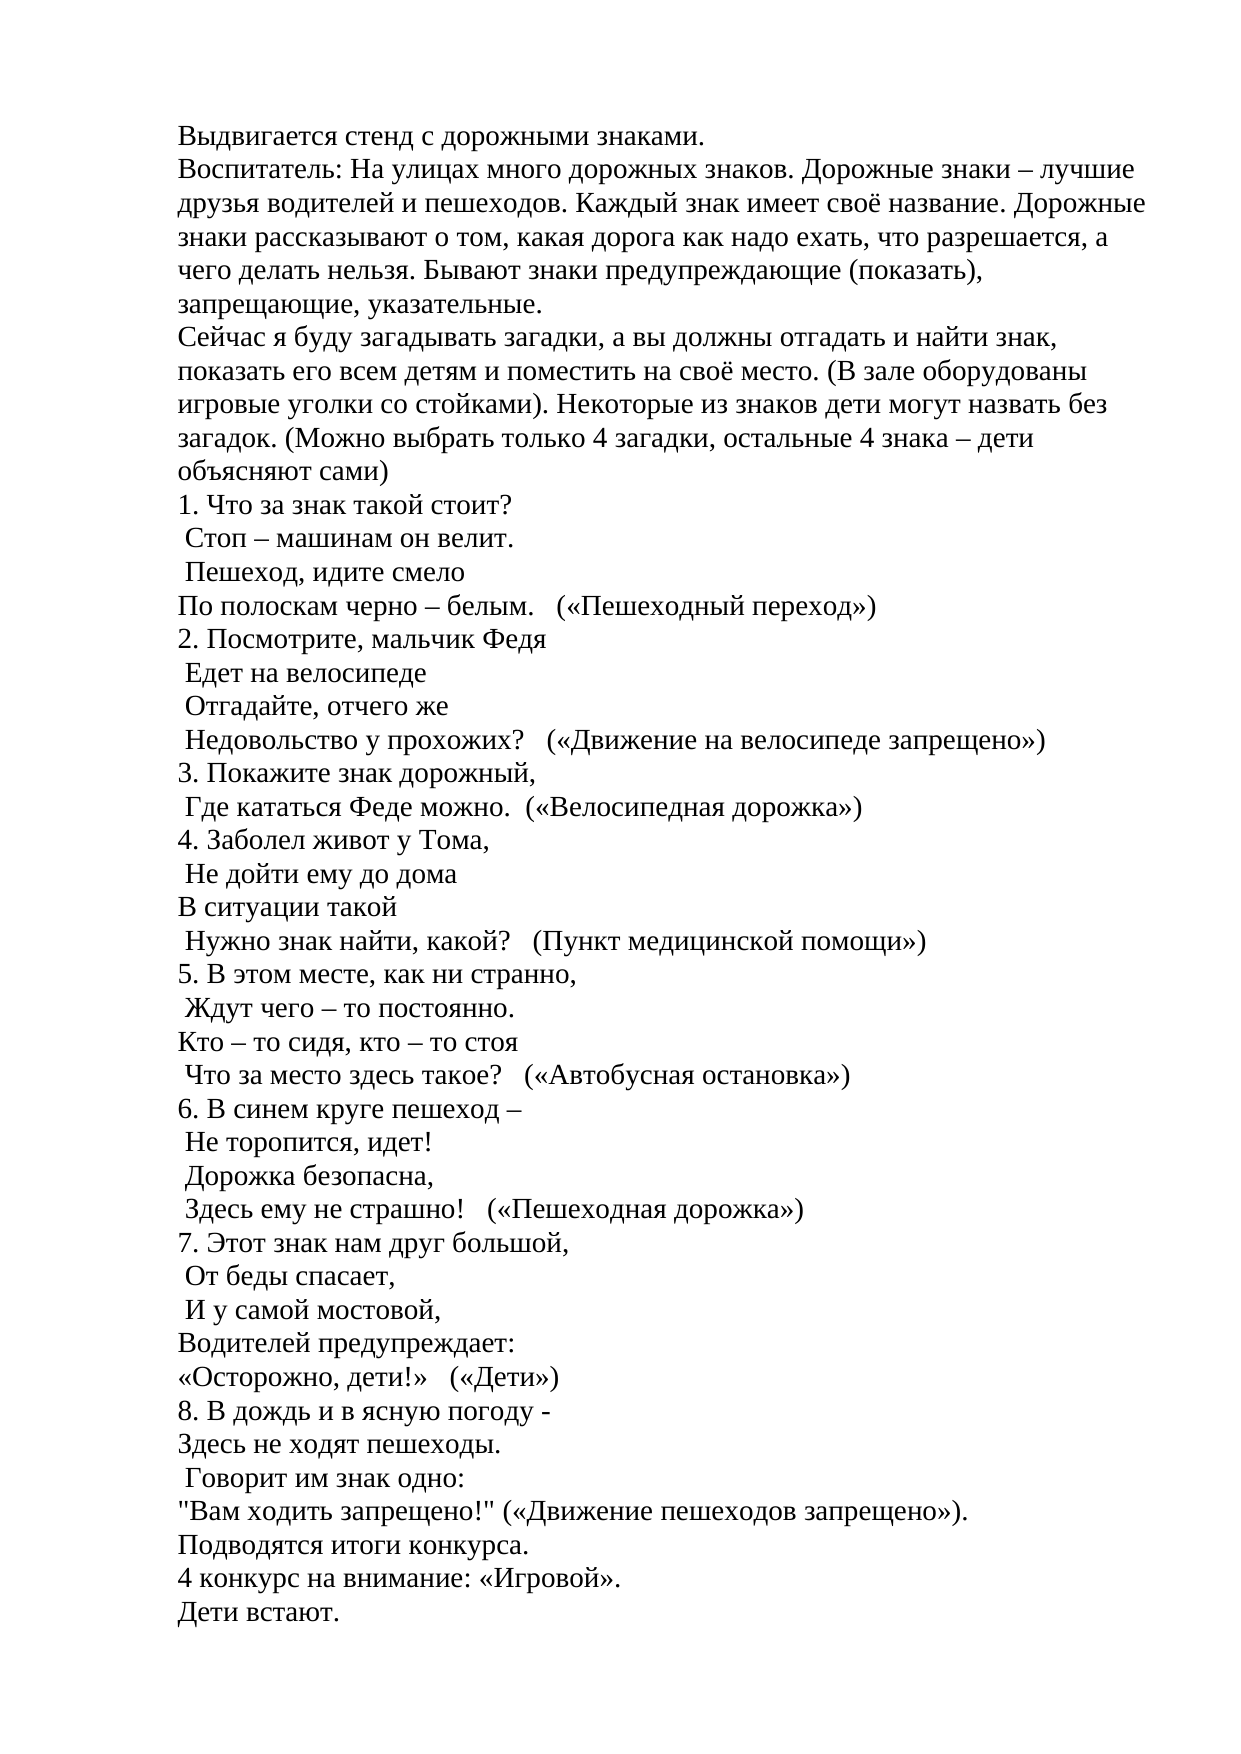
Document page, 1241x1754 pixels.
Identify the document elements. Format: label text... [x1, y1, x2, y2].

text 3. Покажите знак дорожный, [177, 755, 1152, 789]
text Дети встают. [177, 1594, 1152, 1627]
text 4. Заболел живот у Тома, [177, 822, 1152, 856]
text Здесь ему не страшно! («Пешеходная дорожка») [177, 1191, 1152, 1225]
text Подводятся итоги конкурса. [177, 1527, 1152, 1560]
text Ждут чего – то постоянно. [177, 990, 1152, 1024]
text 6. В синем круге пешеход – [177, 1091, 1152, 1124]
text По полоскам черно – белым. («Пешеходный переход») [177, 588, 1152, 621]
text Недовольство у прохожих? («Движение на велосипеде запрещено») [177, 722, 1152, 755]
text 7. Этот знак нам друг большой, [177, 1225, 1152, 1258]
text 1. Что за знак такой стоит? [177, 487, 1152, 521]
text «Осторожно, дети!» («Дети») [177, 1359, 1152, 1393]
text От беды спасает, [177, 1258, 1152, 1292]
text 4 конкурс на внимание: «Игровой». [177, 1560, 1152, 1594]
text Пешеход, идите смело [177, 554, 1152, 588]
text 8. В дождь и в ясную погоду - [177, 1393, 1152, 1426]
text Водителей предупреждает: [177, 1326, 1152, 1359]
text Выдвигается стенд с дорожными знаками. [177, 118, 1152, 152]
text Где кататься Феде можно. («Велосипедная дорожка») [177, 789, 1152, 822]
text Воспитатель: На улицах много дорожных знаков. Дорожные знаки – лучшие друзья водителей и пешеходов. Каждый знак имеет своё название. Дорожные знаки рассказывают о том, какая дорога как надо ехать, что разрешается, а чего делать нельзя. Бывают знаки предупреждающие (показать), запрещающие, указательные. [177, 152, 1152, 319]
text Сейчас я буду загадывать загадки, а вы должны отгадать и найти знак, показать его всем детям и поместить на своё место. (В зале оборудованы игровые уголки со стойками). Некоторые из знаков дети могут назвать без загадок. (Можно выбрать только 4 загадки, остальные 4 знака – дети объясняют сами) [177, 319, 1152, 487]
text Говорит им знак одно: [177, 1460, 1152, 1493]
text Дорожка безопасна, [177, 1158, 1152, 1191]
text И у самой мостовой, [177, 1292, 1152, 1326]
text Не дойти ему до дома [177, 856, 1152, 889]
text Кто – то сидя, кто – то стоя [177, 1024, 1152, 1057]
text В ситуации такой [177, 889, 1152, 923]
text Отгадайте, отчего же [177, 688, 1152, 722]
text Здесь не ходят пешеходы. [177, 1426, 1152, 1460]
text Не торопится, идет! [177, 1124, 1152, 1158]
text "Вам ходить запрещено!" («Движение пешеходов запрещено»). [177, 1493, 1152, 1527]
text 2. Посмотрите, мальчик Федя [177, 621, 1152, 655]
text Едет на велосипеде [177, 655, 1152, 688]
text Нужно знак найти, какой? (Пункт медицинской помощи») [177, 923, 1152, 957]
text Что за место здесь такое? («Автобусная остановка») [177, 1057, 1152, 1091]
text 5. В этом месте, как ни странно, [177, 957, 1152, 990]
text Стоп – машинам он велит. [177, 521, 1152, 554]
